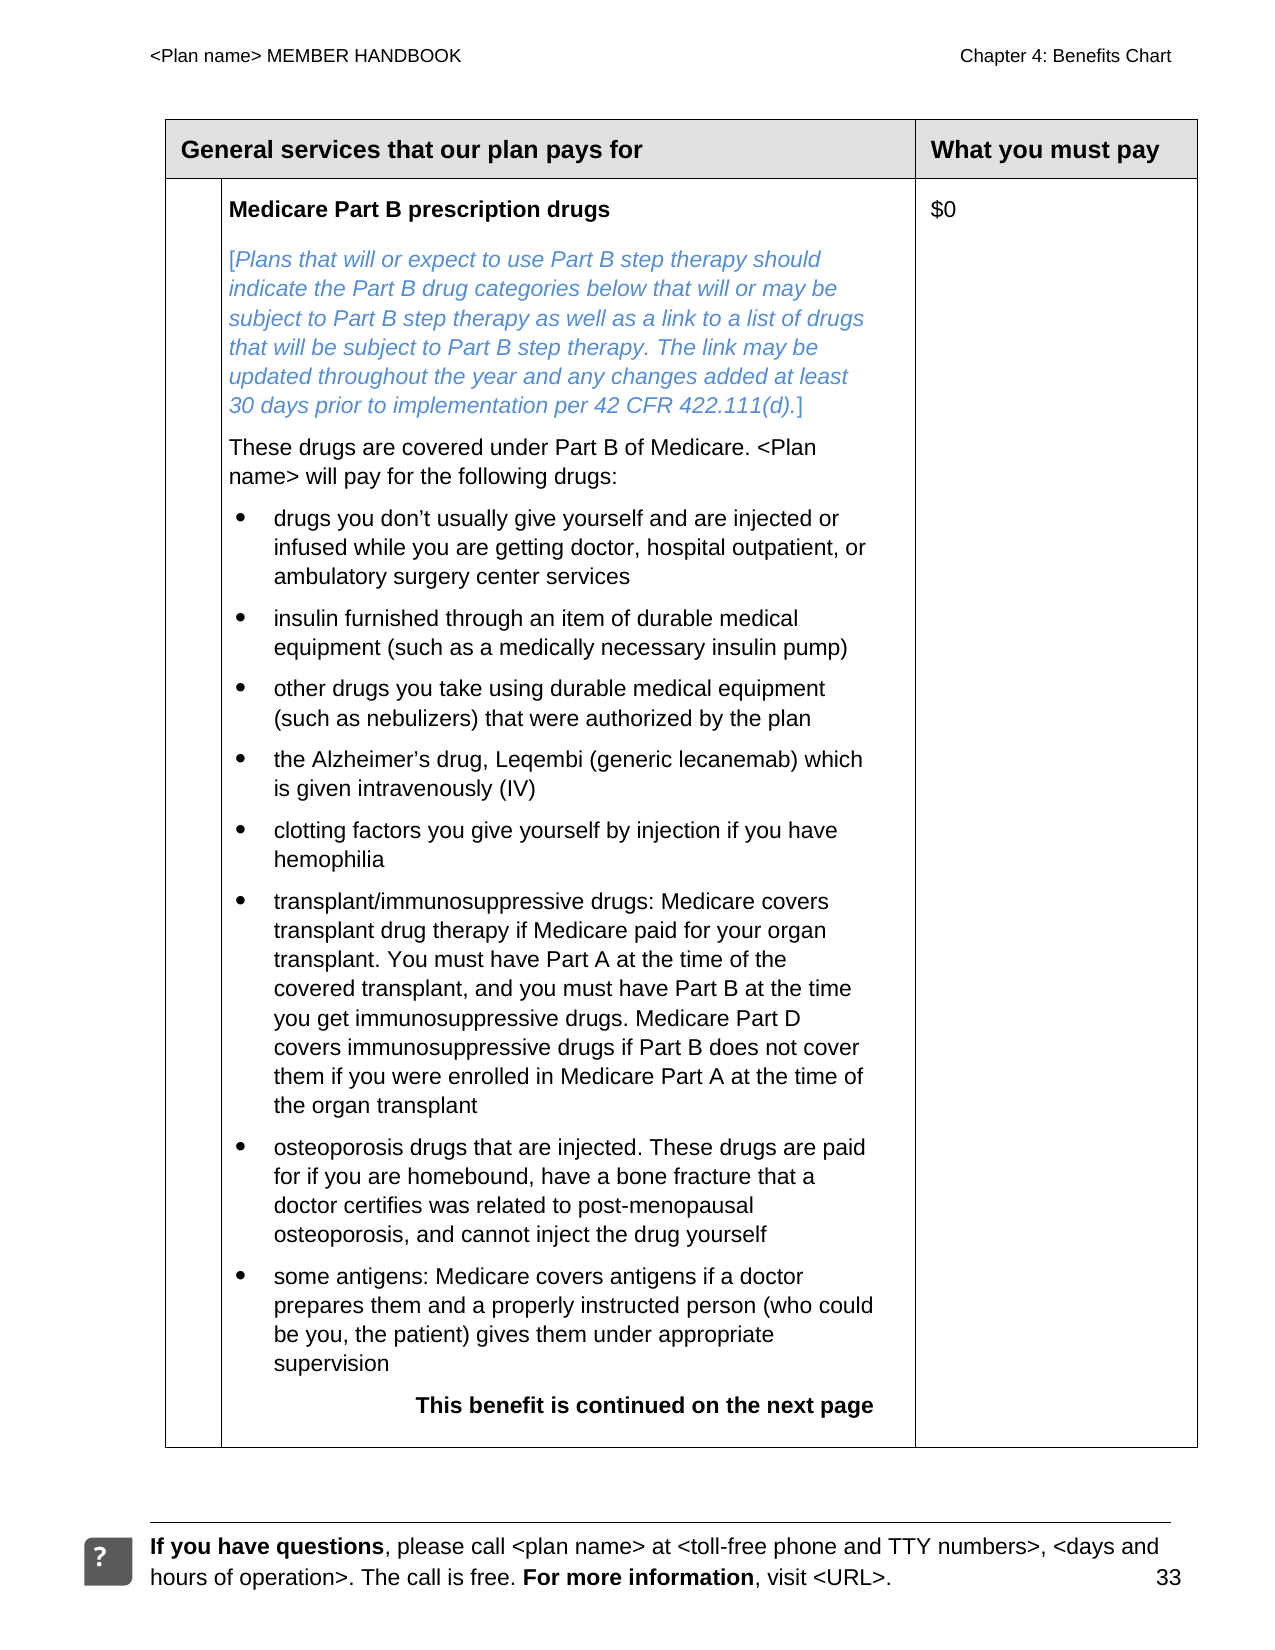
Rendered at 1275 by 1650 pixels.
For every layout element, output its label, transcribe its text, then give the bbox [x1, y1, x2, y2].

table_header What you must pay [916, 120, 1197, 178]
table_cell [166, 179, 221, 1447]
table_cell $0 [916, 179, 1197, 1447]
table_cell Medicare Part B prescription drugs [Plans that will or expect to use Part B step therapy should indicate the Part B drug categories below that will or may be subject to Part B step therapy as well as a link to a list of drugs that will be subject to Part B step therapy. The link may be updated throughout the year and any changes added at least 30 days prior to implementation per 42 CFR 422.111(d).] These drugs are covered under Part B of Medicare. <Plan name> will pay for the following drugs: drugs you don’t usually give yourself and are injected or infused while you are getting doctor, hospital outpatient, or ambulatory surgery center services insulin furnished through an item of durable medical equipment (such as a medically necessary insulin pump) other drugs you take using durable medical equipment (such as nebulizers) that were authorized by the plan the Alzheimer’s drug, Leqembi (generic lecanemab) which is given intravenously (IV) clotting factors you give yourself by injection if you have hemophilia transplant/immunosuppressive drugs: Medicare covers transplant drug therapy if Medicare paid for your organ transplant. You must have Part A at the time of the covered transplant, and you must have Part B at the time you get immunosuppressive drugs. Medicare Part D covers immunosuppressive drugs if Part B does not cover them if you were enrolled in Medicare Part A at the time of the organ transplant osteoporosis drugs that are injected. These drugs are paid for if you are homebound, have a bone fracture that a doctor certifies was related to post-menopausal osteoporosis, and cannot inject the drug yourself some antigens: Medicare covers antigens if a doctor prepares them and a properly instructed person (who could be you, the patient) gives them under appropriate supervision This benefit is continued on the next page [222, 179, 915, 1447]
table_header General services that our plan pays for [166, 120, 915, 178]
